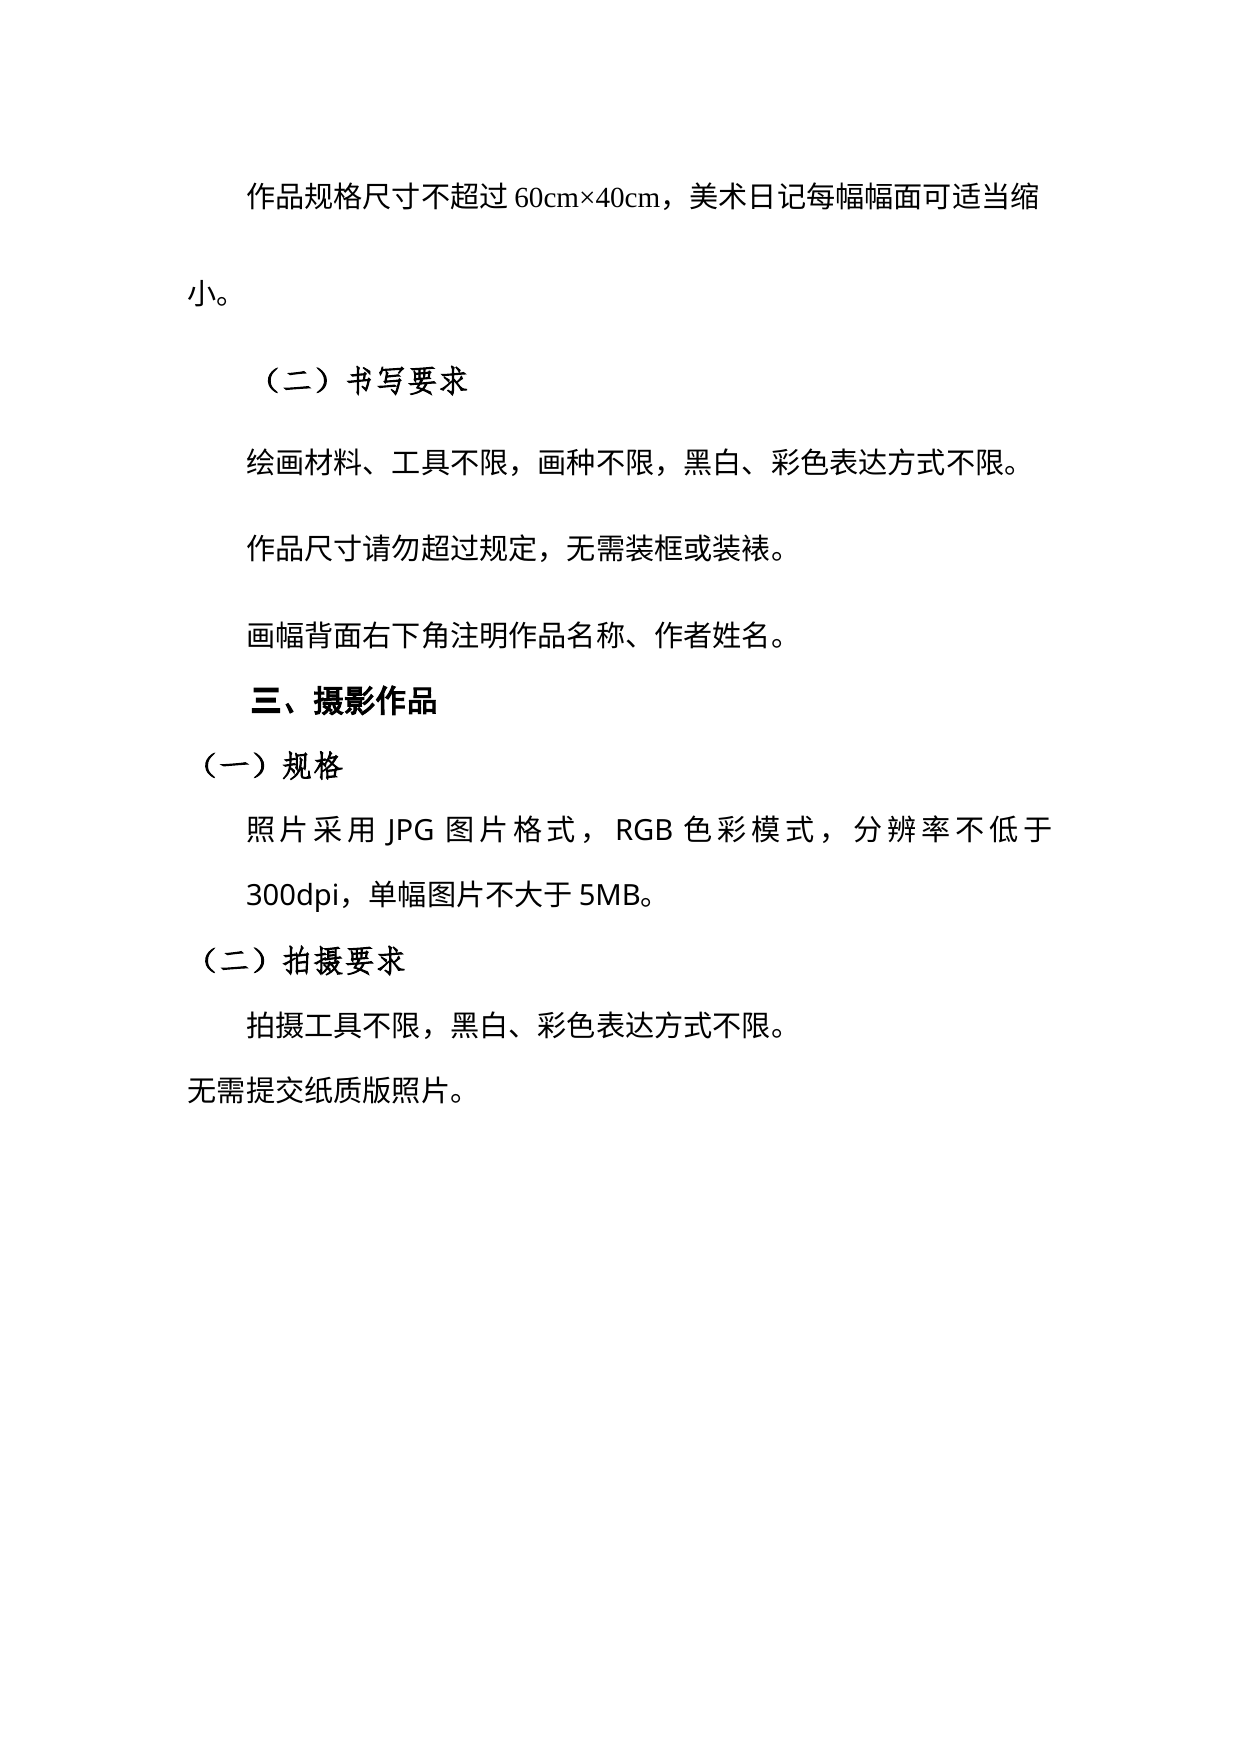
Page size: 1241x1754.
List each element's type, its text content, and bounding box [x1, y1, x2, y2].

text 作品尺寸请勿超过规定，无需装框或装裱。 [187, 514, 1053, 579]
list 拍摄工具不限，黑白、彩色表达方式不限。 [246, 991, 1053, 1056]
text 无需提交纸质版照片。 [187, 1056, 1053, 1121]
list 拍摄要求 [187, 926, 1053, 991]
list 摄影作品 [187, 666, 1053, 731]
list 规格 [187, 731, 1053, 796]
list 照片采用JPG图片格式，RGB色彩模式，分辨率不低于300dpi，单幅图片不大于5MB。 [246, 796, 1053, 926]
text 作品规格尺寸不超过60cm×40cm，美术日记每幅幅面可适当缩小。 [187, 162, 1053, 324]
text 绘画材料、工具不限，画种不限，黑白、彩色表达方式不限。 [187, 428, 1053, 493]
text （二）书写要求 [187, 346, 1053, 411]
list 画幅背面右下角注明作品名称、作者姓名。 [187, 601, 1053, 666]
